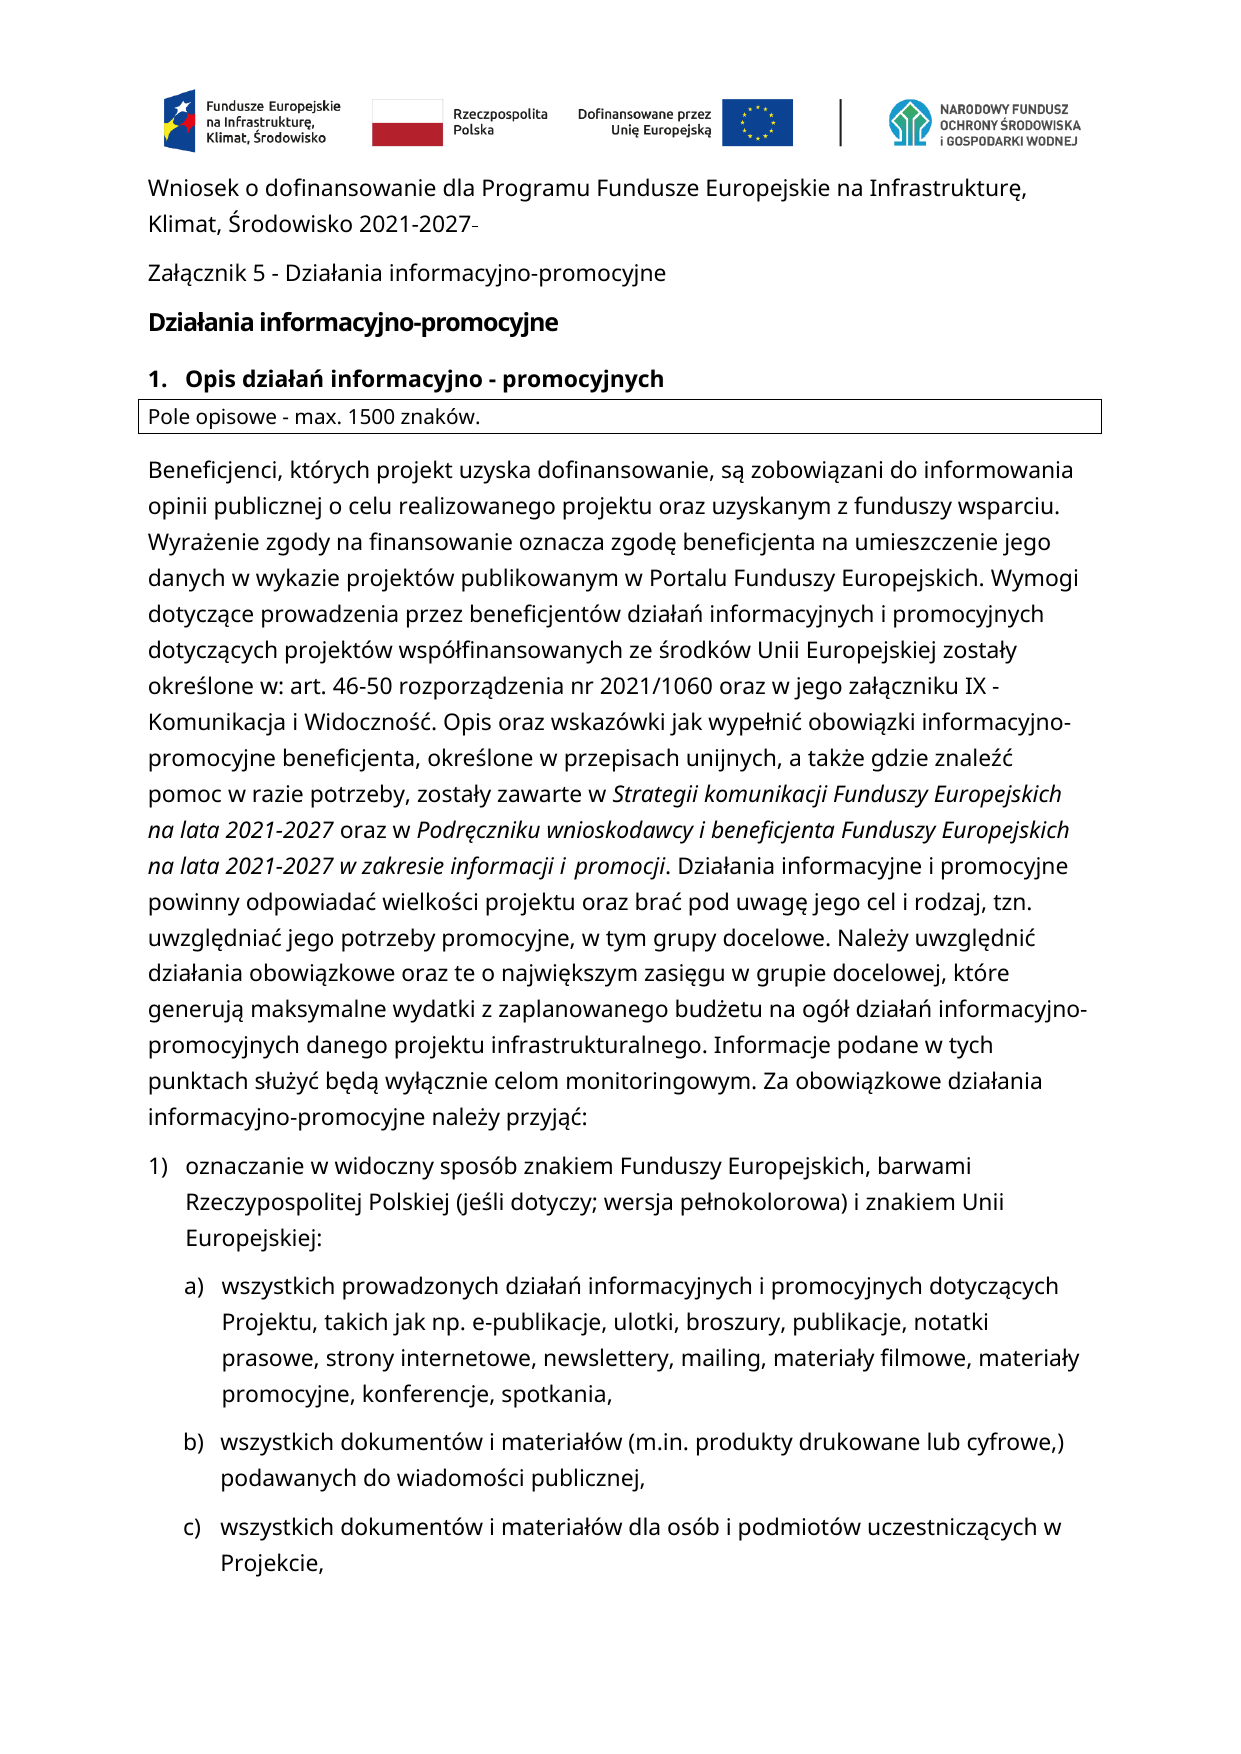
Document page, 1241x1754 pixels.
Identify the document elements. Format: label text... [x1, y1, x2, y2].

text Beneficjenci, których projekt uzyska dofinansowanie, są zobowiązani do informowania opinii publicznej o celu realizowanego projektu oraz uzyskanym z funduszy wsparciu. Wyrażenie zgody na finansowanie oznacza zgodę beneficjenta na umieszczenie jego danych w wykazie projektów publikowanym w Portalu Funduszy Europejskich. Wymogi dotyczące prowadzenia przez beneficjentów działań informacyjnych i promocyjnych dotyczących projektów współfinansowanych ze środków Unii Europejskiej zostały określone w: art. 46-50 rozporządzenia nr 2021/1060 oraz w jego załączniku IX - Komunikacja i Widoczność. Opis oraz wskazówki jak wypełnić obowiązki informacyjno-promocyjne beneficjenta, określone w przepisach unijnych, a także gdzie znaleźć pomoc w razie potrzeby, zostały zawarte w Strategii komunikacji Funduszy Europejskich na lata 2021-2027 oraz w Podręczniku wnioskodawcy i beneficjenta Funduszy Europejskich na lata 2021-2027 w zakresie informacji i promocji. Działania informacyjne i promocyjne powinny odpowiadać wielkości projektu oraz brać pod uwagę jego cel i rodzaj, tzn. uwzględniać jego potrzeby promocyjne, w tym grupy docelowe. Należy uwzględnić działania obowiązkowe oraz te o największym zasięgu w grupie docelowej, które generują maksymalne wydatki z zaplanowanego budżetu na ogół działań informacyjno-promocyjnych danego projektu infrastrukturalnego. Informacje podane w tych punktach służyć będą wyłącznie celom monitoringowym. Za obowiązkowe działania informacyjno-promocyjne należy przyjąć: [148, 454, 1093, 1132]
text Pole opisowe - max. 1500 znaków. [139, 400, 1101, 433]
picture [147, 73, 1093, 168]
title Działania informacyjno-promocyjne [148, 304, 1093, 338]
list oznaczanie w widoczny sposób znakiem Funduszy Europejskich, barwami Rzeczypospolitej Polskiej (jeśli dotyczy; wersja pełnokolorowa) i znakiem Unii Europejskiej: [148, 1149, 1093, 1253]
subtitle Opis działań informacyjno - promocyjnych [148, 363, 1093, 394]
list wszystkich prowadzonych działań informacyjnych i promocyjnych dotyczących Projektu, takich jak np. e-publikacje, ulotki, broszury, publikacje, notatki prasowe, strony internetowe, newslettery, mailing, materiały filmowe, materiały promocyjne, konferencje, spotkania, [184, 1270, 1093, 1409]
list wszystkich dokumentów i materiałów dla osób i podmiotów uczestniczących w Projekcie, [183, 1511, 1093, 1578]
list wszystkich dokumentów i materiałów (m.in. produkty drukowane lub cyfrowe,) podawanych do wiadomości publicznej, [183, 1426, 1093, 1493]
